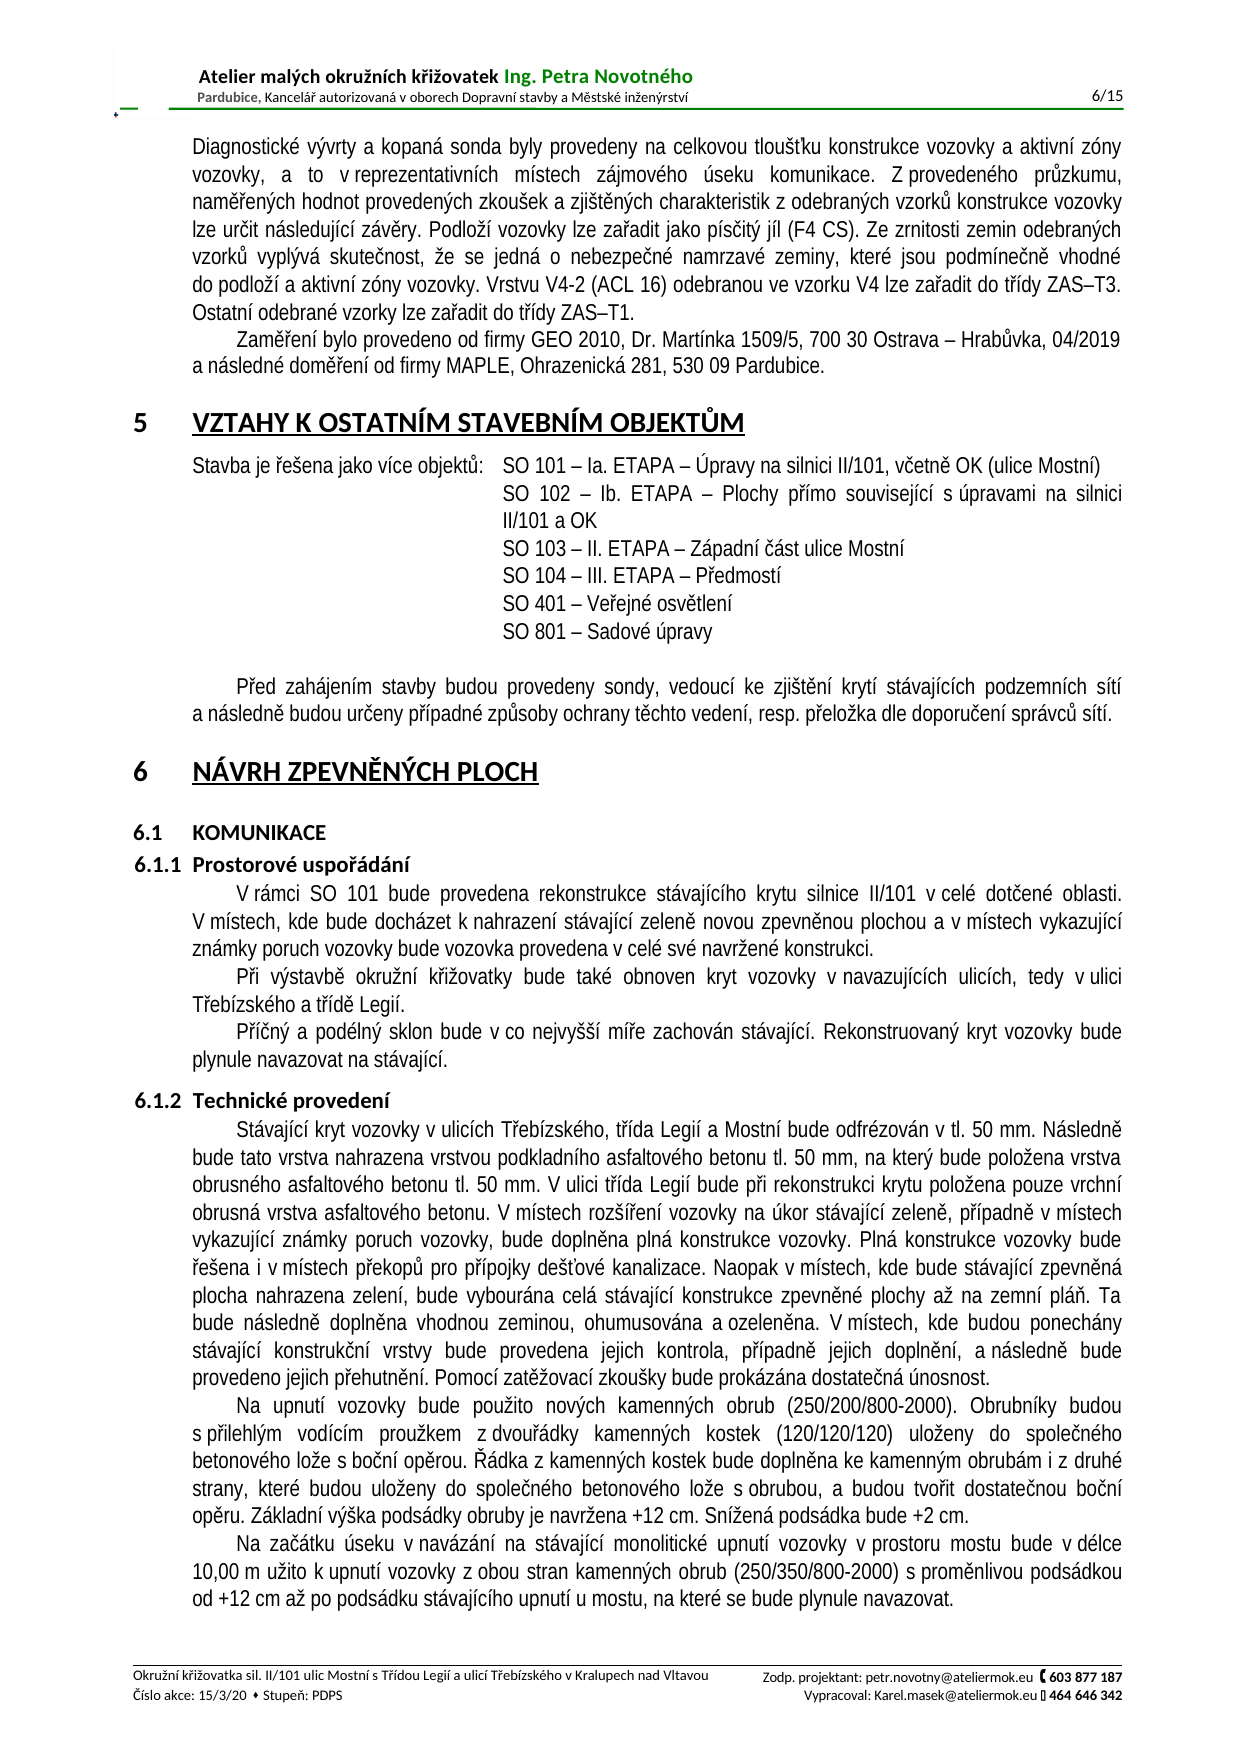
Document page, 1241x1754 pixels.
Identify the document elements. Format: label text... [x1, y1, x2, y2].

text Stavba je řešena jako více objektů: SO 101 – Ia. ETAPA – Úpravy na silnici II/101, včetně OK (ulice Mostní) [192, 452, 1122, 478]
text SO 104 – III. ETAPA – Předmostí [192, 562, 1122, 589]
text SO 401 – Veřejné osvětlení [192, 590, 1122, 616]
text Před zahájením stavby budou provedeny sondy, vedoucí ke zjištění krytí stávajících podzemních sítí a následně budou určeny případné způsoby ochrany těchto vedení, resp. přeložka dle doporučení správců sítí. [192, 673, 1122, 727]
subtitle Komunikace [133, 818, 1122, 846]
text Na upnutí vozovky bude použito nových kamenných obrub (250/200/800-2000). Obrubníky budou s přilehlým vodícím proužkem z dvouřádky kamenných kostek (120/120/120) uloženy do společného betonového lože s boční opěrou. Řádka z kamenných kostek bude doplněna ke kamenným obrubám i z druhé strany, které budou uloženy do společného betonového lože s obrubou, a budou tvořit dostatečnou boční opěru. Základní výška podsádky obruby je navržena +12 cm. Snížená podsádka bude +2 cm. [192, 1392, 1122, 1529]
text Zaměření bylo provedeno od firmy GEO 2010, Dr. Martínka 1509/5, 700 30 Ostrava – Hrabůvka, 04/2019 a následné doměření od firmy MAPLE, Ohrazenická 281, 530 09 Pardubice. [192, 326, 1122, 379]
text Na začátku úseku v navázání na stávající monolitické upnutí vozovky v prostoru mostu bude v délce 10,00 m užito k upnutí vozovky z obou stran kamenných obrub (250/350/800-2000) s proměnlivou podsádkou od +12 cm až po podsádku stávajícího upnutí u mostu, na které se bude plynule navazovat. [192, 1530, 1122, 1612]
text SO 102 – Ib. ETAPA – Plochy přímo související s úpravami na silnici II/101 a OK [502, 479, 1122, 533]
subtitle Prostorové uspořádání [134, 850, 1122, 878]
text Příčný a podélný sklon bude v co nejvyšší míře zachován stávající. Rekonstruovaný kryt vozovky bude plynule navazovat na stávající. [192, 1018, 1122, 1072]
text Stávající kryt vozovky v ulicích Třebízského, třída Legií a Mostní bude odfrézován v tl. 50 mm. Následně bude tato vrstva nahrazena vrstvou podkladního asfaltového betonu tl. 50 mm, na který bude položena vrstva obrusného asfaltového betonu tl. 50 mm. V ulici třída Legií bude při rekonstrukci krytu položena pouze vrchní obrusná vrstva asfaltového betonu. V místech rozšíření vozovky na úkor stávající zeleně, případně v místech vykazující známky poruch vozovky, bude doplněna plná konstrukce vozovky. Plná konstrukce vozovky bude řešena i v místech překopů pro přípojky dešťové kanalizace. Naopak v místech, kde bude stávající zpevněná plocha nahrazena zelení, bude vybourána celá stávající konstrukce zpevněné plochy až na zemní pláň. Ta bude následně doplněna vhodnou zeminou, ohumusována a ozeleněna. V místech, kde budou ponechány stávající konstrukční vrstvy bude provedena jejich kontrola, případně jejich doplnění, a následně bude provedeno jejich přehutnění. Pomocí zatěžovací zkoušky bude prokázána dostatečná únosnost. [192, 1116, 1122, 1391]
text Při výstavbě okružní křižovatky bude také obnoven kryt vozovky v navazujících ulicích, tedy v ulici Třebízského a třídě Legií. [192, 963, 1122, 1017]
text SO 103 – II. ETAPA – Západní část ulice Mostní [192, 535, 1122, 561]
text SO 801 – Sadové úpravy [192, 618, 1122, 644]
text V rámci SO 101 bude provedena rekonstrukce stávajícího krytu silnice II/101 v celé dotčené oblasti. V místech, kde bude docházet k nahrazení stávající zeleně novou zpevněnou plochou a v místech vykazující známky poruch vozovky bude vozovka provedena v celé své navržené konstrukci. [192, 880, 1122, 962]
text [192, 133, 1122, 325]
subtitle Návrh zpevněných ploch [133, 753, 1122, 789]
subtitle Technické provedení [134, 1086, 1122, 1114]
subtitle Vztahy k ostatním stavebním objektům [133, 404, 1122, 439]
